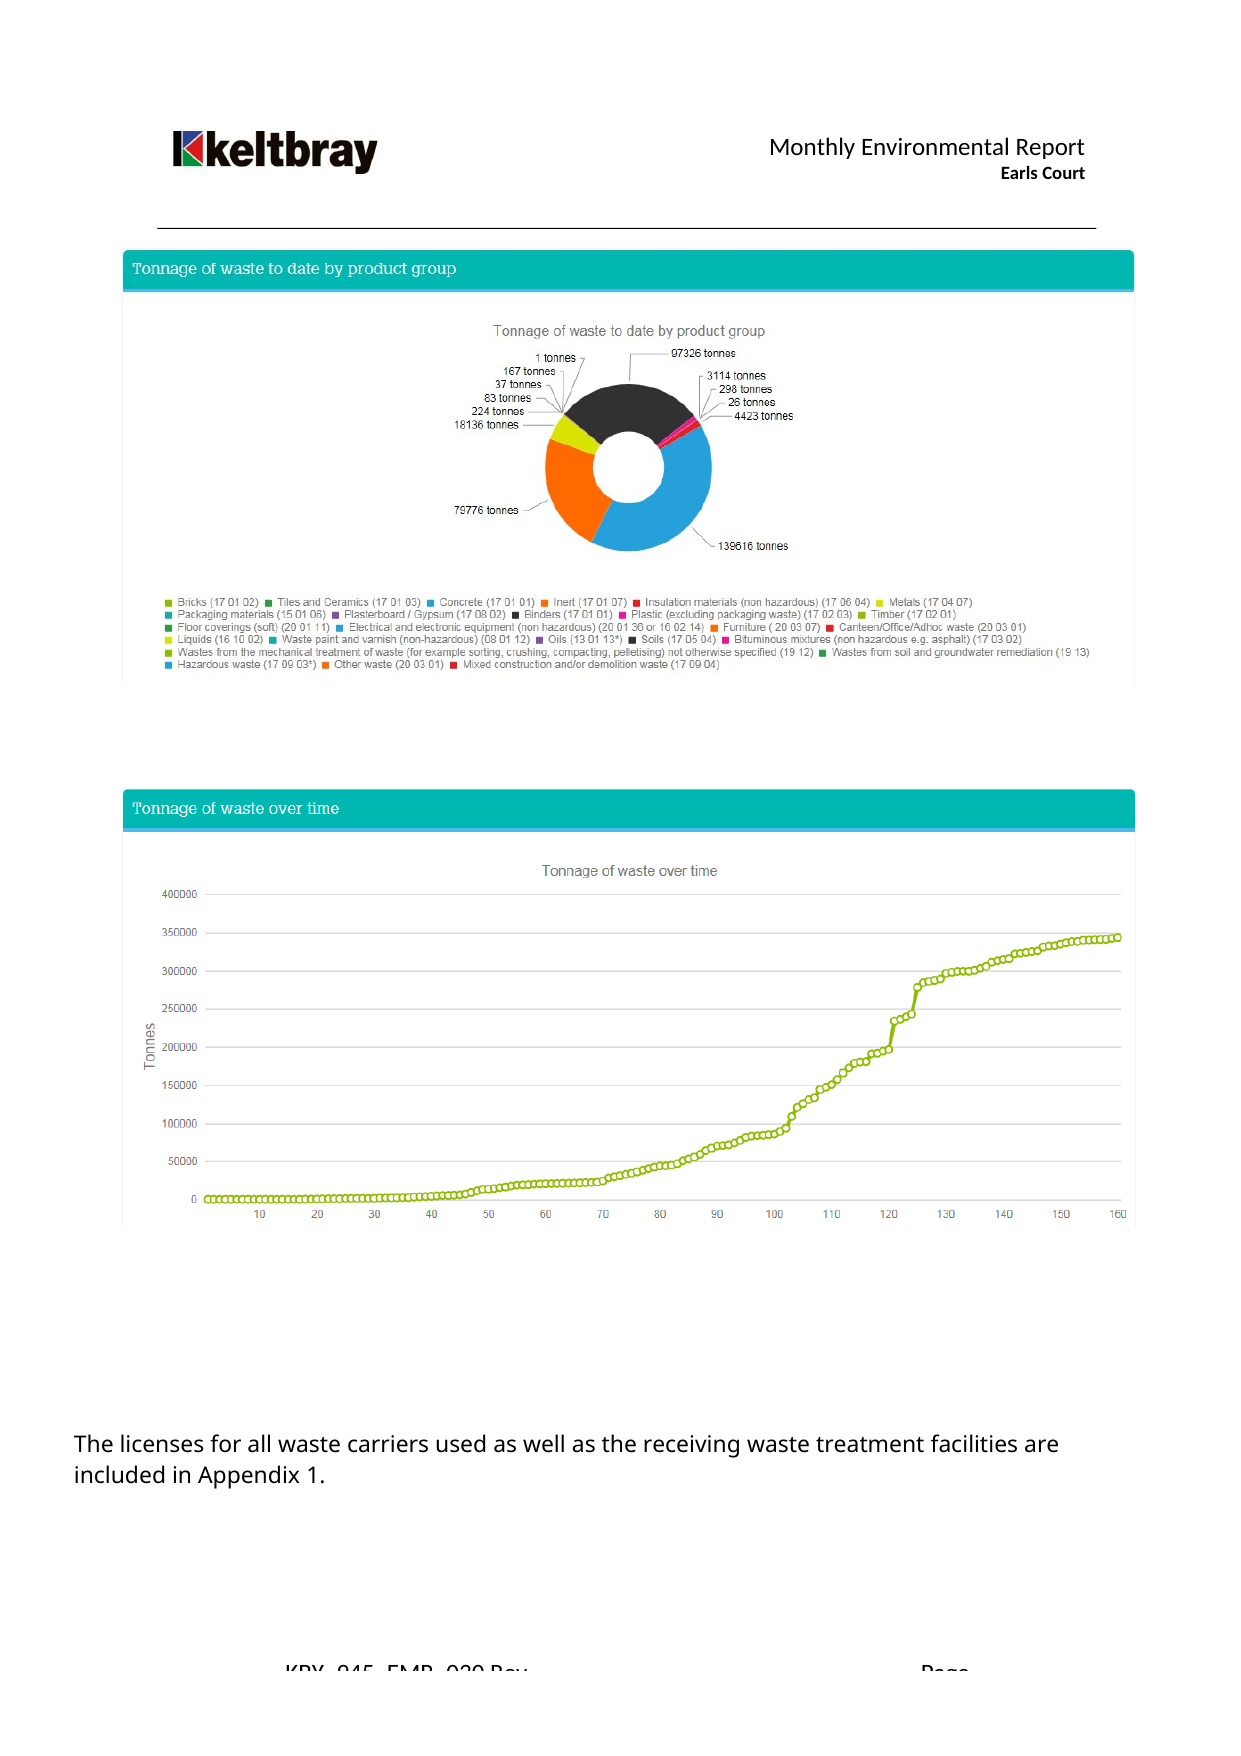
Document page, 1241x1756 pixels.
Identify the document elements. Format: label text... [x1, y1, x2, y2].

picture [121, 786, 1137, 1227]
picture [173, 131, 378, 174]
text The licenses for all waste carriers used as well as the receiving waste treatment facilities are included in Appendix 1. [74, 1428, 1146, 1491]
picture [121, 248, 1136, 683]
subtitle Monthly Environmental Report [769, 131, 1146, 162]
text Earls Court [62, 162, 1085, 184]
